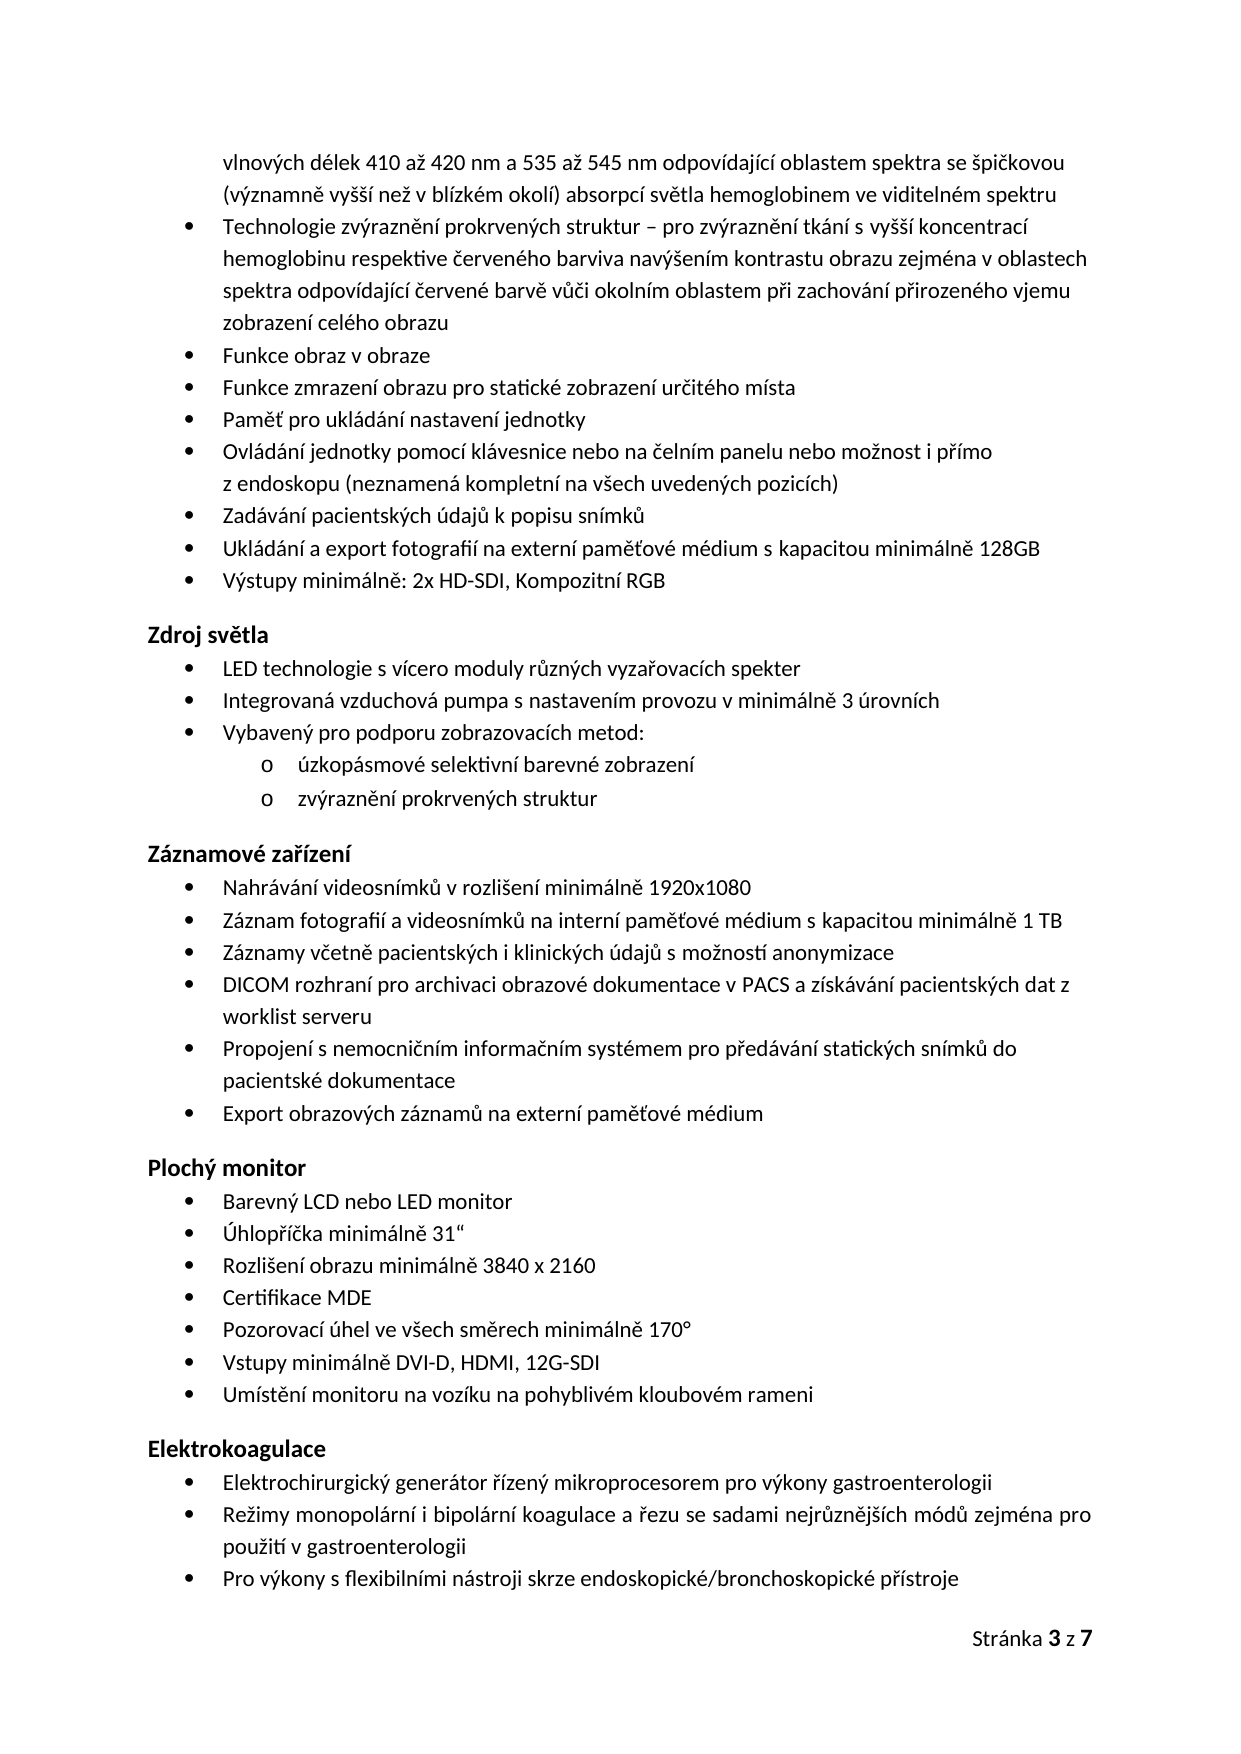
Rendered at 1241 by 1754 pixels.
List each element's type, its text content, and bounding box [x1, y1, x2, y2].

list Funkce zmrazení obrazu pro statické zobrazení určitého místa [185, 373, 1093, 401]
list Nahrávání videosnímků v rozlišení minimálně 1920x1080 [185, 873, 1093, 902]
list Pro výkony s flexibilními nástroji skrze endoskopické/bronchoskopické přístroje [185, 1564, 1093, 1593]
list Technologie zvýraznění prokrvených struktur – pro zvýraznění tkání s vyšší koncentrací hemoglobinu respektive červeného barviva navýšením kontrastu obrazu zejména v oblastech spektra odpovídající červené barvě vůči okolním oblastem při zachování přirozeného vjemu zobrazení celého obrazu [185, 212, 1093, 337]
list Pozorovací úhel ve všech směrech minimálně 170° [185, 1316, 1093, 1344]
text Elektrokoagulace [148, 1433, 1093, 1463]
list Integrovaná vzduchová pumpa s nastavením provozu v minimálně 3 úrovních [185, 686, 1093, 714]
list Vstupy minimálně DVI-D, HDMI, 12G-SDI [185, 1348, 1093, 1376]
list Úhlopříčka minimálně 31“ [185, 1219, 1093, 1247]
list Výstupy minimálně: 2x HD-SDI, Kompozitní RGB [185, 566, 1093, 594]
list Vybavený pro podporu zobrazovacích metod: [185, 718, 1093, 746]
list Export obrazových záznamů na externí paměťové médium [185, 1099, 1093, 1127]
list Rozlišení obrazu minimálně 3840 x 2160 [185, 1251, 1093, 1279]
list Funkce obraz v obraze [185, 341, 1093, 369]
list Barevný LCD nebo LED monitor [185, 1187, 1093, 1215]
text Záznamové zařízení [148, 838, 1093, 869]
list Zadávání pacientských údajů k popisu snímků [185, 502, 1093, 530]
text Zdroj světla [148, 619, 1093, 649]
list LED technologie s vícero moduly různých vyzařovacích spekter [185, 654, 1093, 682]
list Elektrochirurgický generátor řízený mikroprocesorem pro výkony gastroenterologii [185, 1468, 1093, 1496]
list Certifikace MDE [185, 1283, 1093, 1311]
list Záznam fotografií a videosnímků na interní paměťové médium s kapacitou minimálně 1 TB [185, 906, 1093, 934]
list úzkopásmové selektivní barevné zobrazení [260, 751, 1093, 780]
list Propojení s nemocničním informačním systémem pro předávání statických snímků do pacientské dokumentace [185, 1034, 1093, 1095]
list Paměť pro ukládání nastavení jednotky [185, 405, 1093, 433]
list Ukládání a export fotografií na externí paměťové médium s kapacitou minimálně 128GB [185, 534, 1093, 562]
list Záznamy včetně pacientských i klinických údajů s možností anonymizace [185, 938, 1093, 966]
list Ovládání jednotky pomocí klávesnice nebo na čelním panelu nebo možnost i přímo z endoskopu (neznamená kompletní na všech uvedených pozicích) [185, 437, 1093, 497]
list Umístění monitoru na vozíku na pohyblivém kloubovém rameni [185, 1380, 1093, 1408]
list DICOM rozhraní pro archivaci obrazové dokumentace v PACS a získávání pacientských dat z worklist serveru [185, 970, 1093, 1030]
list Režimy monopolární i bipolární koagulace a řezu se sadami nejrůznějších módů zejména pro použití v gastroenterologii [185, 1500, 1093, 1560]
list zvýraznění prokrvených struktur [260, 784, 1093, 813]
text Plochý monitor [148, 1152, 1093, 1182]
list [185, 148, 1093, 208]
